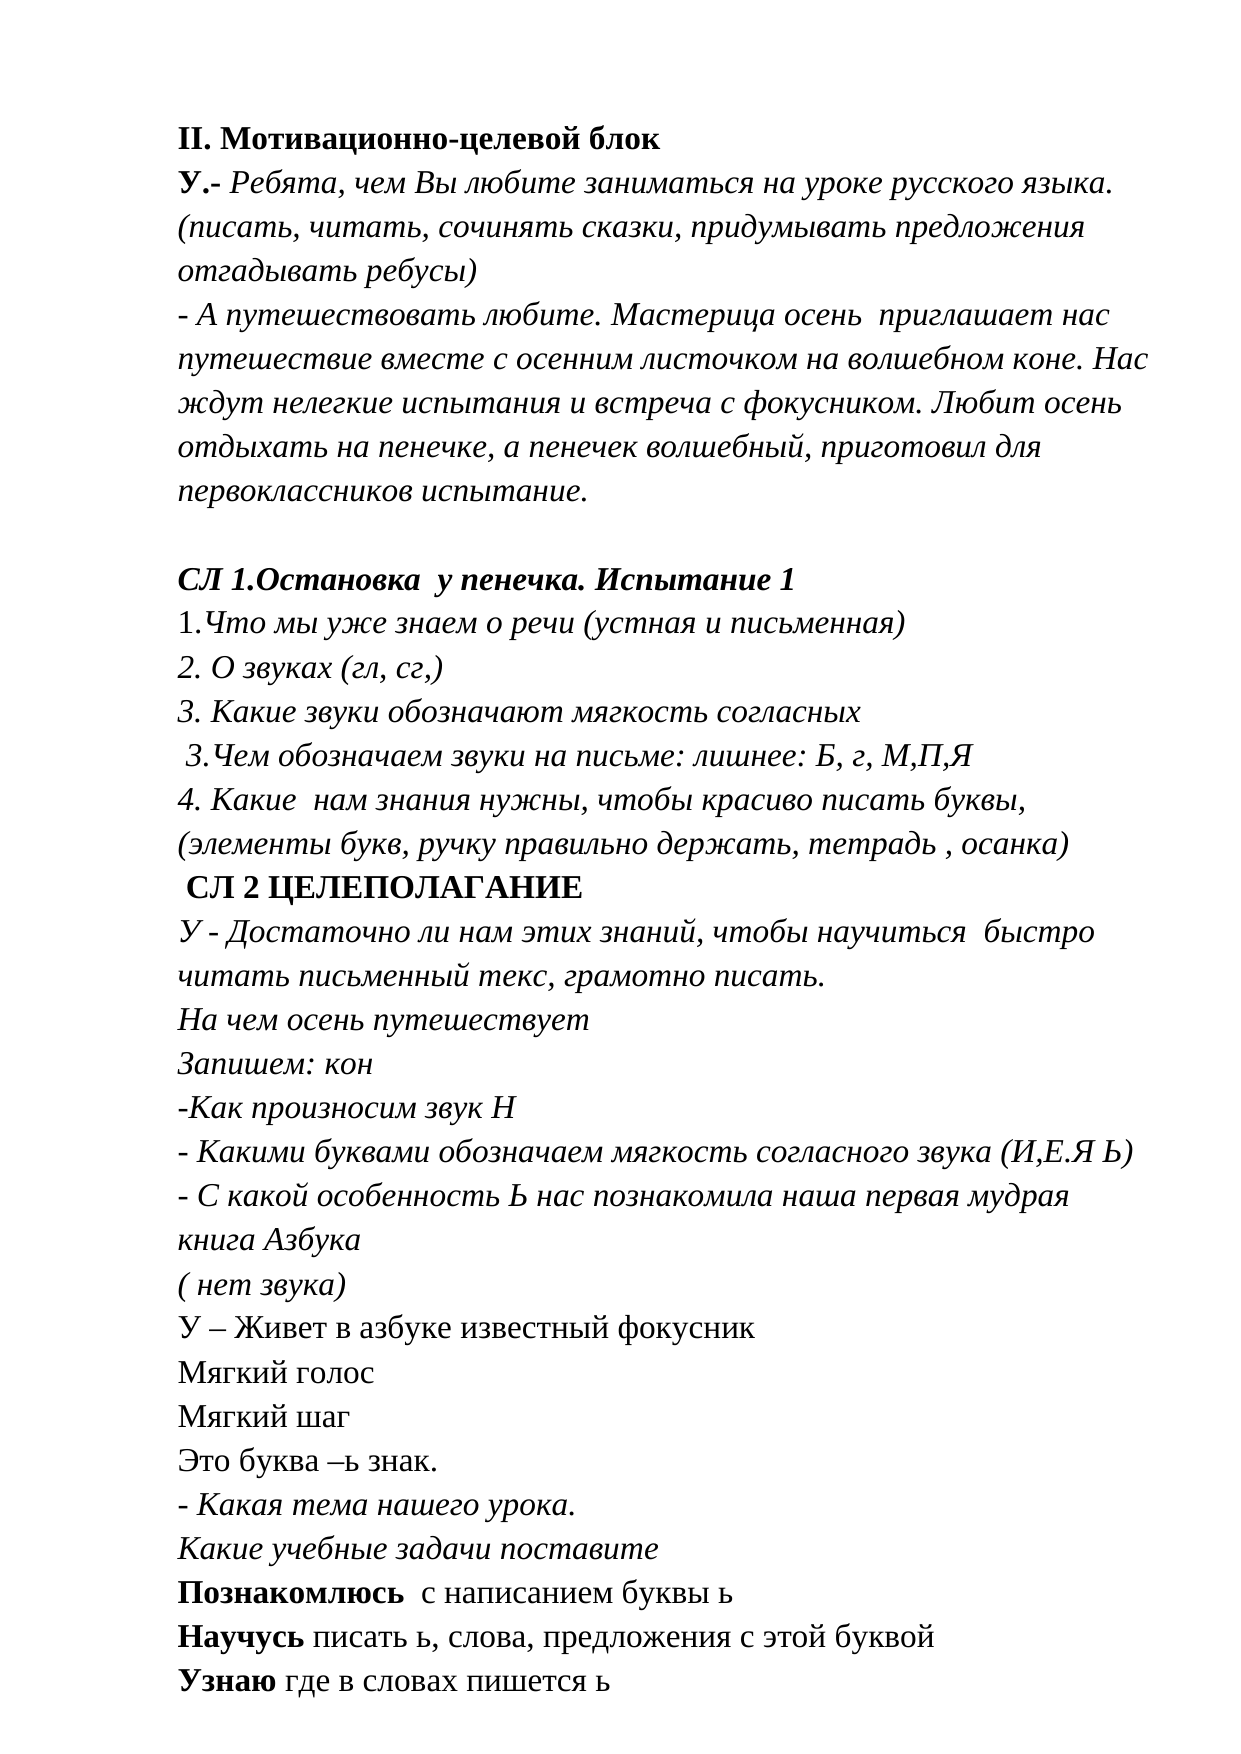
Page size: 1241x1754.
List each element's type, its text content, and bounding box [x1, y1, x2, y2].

text Мягкий шаг [177, 1396, 1152, 1434]
text 3. Какие звуки обозначают мягкость согласных [177, 691, 1152, 729]
text Научусь писать ь, слова, предложения с этой буквой [177, 1616, 1152, 1654]
text 2. О звуках (гл, сг,) [177, 647, 1152, 685]
text Это буква –ь знак. [177, 1440, 1152, 1478]
text СЛ 2 ЦЕЛЕПОЛАГАНИЕ [177, 867, 1152, 906]
text - С какой особенность Ь нас познакомила наша первая мудрая книга Азбука [177, 1176, 1152, 1258]
text Познакомлюсь с написанием буквы ь [177, 1572, 1152, 1611]
text 3.Чем обозначаем звуки на письме: лишнее: Б, г, М,П,Я [177, 735, 1152, 773]
text 4. Какие нам знания нужны, чтобы красиво писать буквы, (элементы букв, ручку правильно держать, тетрадь , осанка) [177, 779, 1152, 861]
text У.- Ребята, чем Вы любите заниматься на уроке русского языка. [177, 162, 1152, 201]
text II. Мотивационно-целевой блок [177, 118, 1152, 156]
text На чем осень путешествует [177, 999, 1152, 1038]
text ( нет звука) [177, 1264, 1152, 1302]
text - Какая тема нашего урока. [177, 1484, 1152, 1522]
text 1.Что мы уже знаем о речи (устная и письменная) [177, 603, 1152, 641]
text - А путешествовать любите. Мастерица осень приглашает нас путешествие вместе с осенним листочком на волшебном коне. Нас ждут нелегкие испытания и встреча с фокусником. Любит осень отдыхать на пенечке, а пенечек волшебный, приготовил для первоклассников испытание. [177, 294, 1152, 509]
text Какие учебные задачи поставите [177, 1528, 1152, 1566]
text Запишем: кон [177, 1043, 1152, 1082]
text У – Живет в азбуке известный фокусник [177, 1308, 1152, 1346]
text Узнаю где в словах пишется ь [177, 1660, 1152, 1699]
text СЛ 1.Остановка у пенечка. Испытание 1 [177, 559, 1152, 597]
text Мягкий голос [177, 1352, 1152, 1390]
text -Как произносим звук Н [177, 1087, 1152, 1126]
text У - Достаточно ли нам этих знаний, чтобы научиться быстро читать письменный текс, грамотно писать. [177, 911, 1152, 994]
text (писать, читать, сочинять сказки, придумывать предложения отгадывать ребусы) [177, 206, 1152, 289]
text - Какими буквами обозначаем мягкость согласного звука (И,Е.Я Ь) [177, 1132, 1152, 1170]
